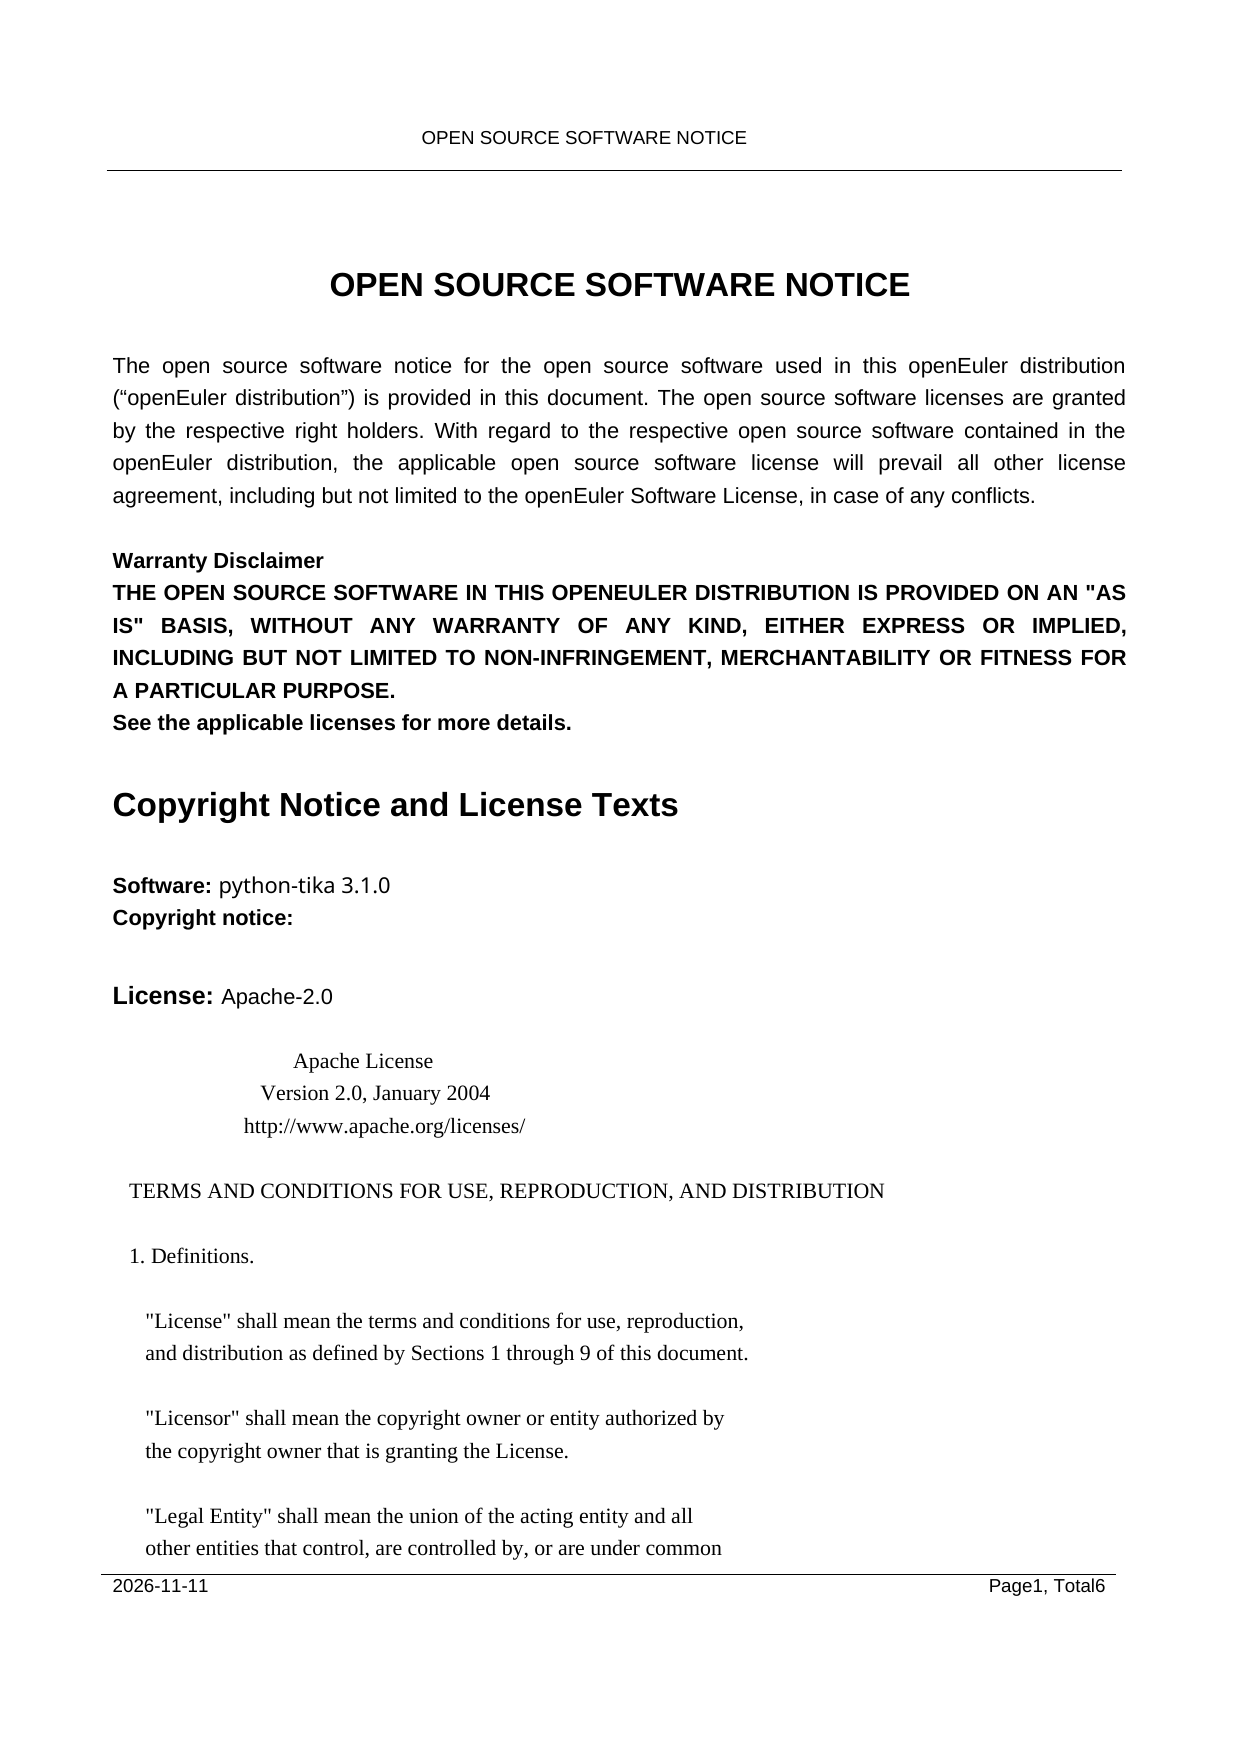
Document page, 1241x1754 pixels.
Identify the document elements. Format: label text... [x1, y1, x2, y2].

text Warranty Disclaimer [112, 544, 1128, 576]
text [112, 1012, 1128, 1564]
text Copyright Notice and License Texts [112, 771, 1128, 836]
text The open source software notice for the open source software used in this openEuler distribution (“openEuler distribution”) is provided in this document. The open source software licenses are granted by the respective right holders. With regard to the respective open source software contained in the openEuler distribution, the applicable open source software license will prevail all other license agreement, including but not limited to the openEuler Software License, in case of any conflicts. [112, 349, 1128, 511]
text License: Apache-2.0 [112, 979, 1128, 1012]
text THE OPEN SOURCE SOFTWARE IN THIS OPENEULER DISTRIBUTION IS PROVIDED ON AN "AS IS" BASIS, WITHOUT ANY WARRANTY OF ANY KIND, EITHER EXPRESS OR IMPLIED, INCLUDING BUT NOT LIMITED TO NON-INFRINGEMENT, MERCHANTABILITY OR FITNESS FOR A PARTICULAR PURPOSE. See the applicable licenses for more details. [112, 576, 1128, 739]
text Copyright notice: [112, 901, 1128, 934]
title Software: python-tika 3.1.0 [112, 869, 1128, 901]
text OPEN SOURCE SOFTWARE NOTICE [112, 251, 1128, 316]
